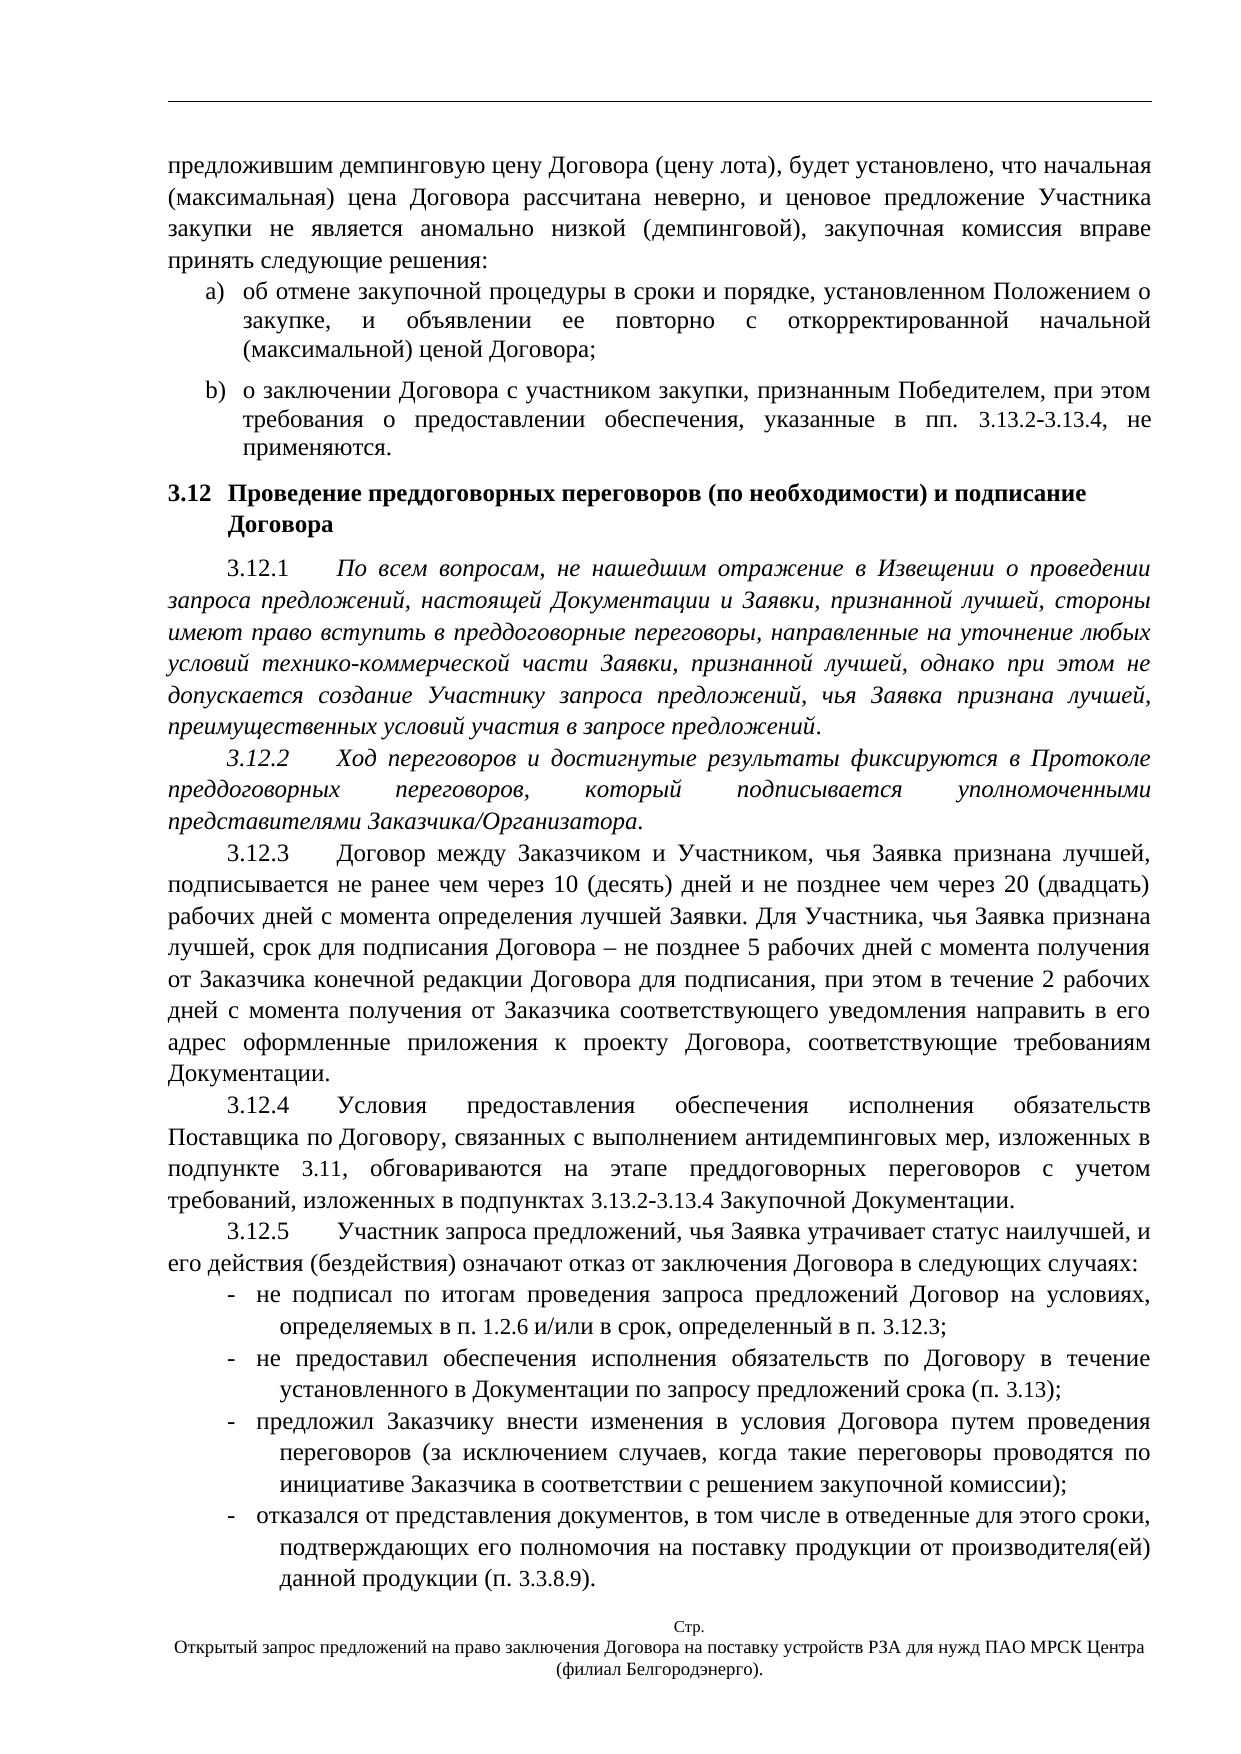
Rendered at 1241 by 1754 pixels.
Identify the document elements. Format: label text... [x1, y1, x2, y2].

list Ход переговоров и достигнутые результаты фиксируются в Протоколе преддоговорных переговоров, который подписывается уполномоченными представителями Заказчика/Организатора. [168, 743, 1152, 835]
subtitle Проведение преддоговорных переговоров (по необходимости) и подписание Договора [168, 478, 1152, 538]
list Договор между Заказчиком и Участником, чья Заявка признана лучшей, подписывается не ранее чем через 10 (десять) дней и не позднее чем через 20 (двадцать) рабочих дней с момента определения лучшей Заявки. Для Участника, чья Заявка признана лучшей, срок для подписания Договора – не позднее 5 рабочих дней с момента получения от Заказчика конечной редакции Договора для подписания, при этом в течение 2 рабочих дней с момента получения от Заказчика соответствующего уведомления направить в его адрес оформленные приложения к проекту Договора, соответствующие требованиям Документации. [168, 838, 1152, 1087]
list Участник запроса предложений, чья Заявка утрачивает статус наилучшей, и его действия (бездействия) означают отказ от заключения Договора в следующих случаях: [168, 1216, 1152, 1277]
list предложил Заказчику внести изменения в условия Договора путем проведения переговоров (за исключением случаев, когда такие переговоры проводятся по инициативе Заказчика в соответствии с решением закупочной комиссии); [227, 1406, 1152, 1498]
list не предоставил обеспечения исполнения обязательств по Договору в течение установленного в Документации по запросу предложений срока (п. 3.13); [227, 1343, 1152, 1403]
list отказался от представления документов, в том числе в отведенные для этого сроки, подтверждающих его полномочия на поставку продукции от производителя(ей) данной продукции (п. 3.3.8.9). [227, 1500, 1152, 1592]
list По всем вопросам, не нашедшим отражение в Извещении о проведении запроса предложений, настоящей Документации и Заявки, признанной лучшей, стороны имеют право вступить в преддоговорные переговоры, направленные на уточнение любых условий технико-коммерческой части Заявки, признанной лучшей, однако при этом не допускается создание Участнику запроса предложений, чья Заявка признана лучшей, преимущественных условий участия в запросе предложений. [168, 553, 1152, 740]
list Условия предоставления обеспечения исполнения обязательств Поставщика по Договору, связанных с выполнением антидемпинговых мер, изложенных в подпункте 3.11, обговариваются на этапе преддоговорных переговоров с учетом требований, изложенных в подпунктах 3.13.2-3.13.4 Закупочной Документации. [168, 1090, 1152, 1213]
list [168, 150, 1152, 273]
list о заключении Договора с участником закупки, признанным Победителем, при этом требования о предоставлении обеспечения, указанные в пп. 3.13.2-3.13.4, не применяются. [205, 375, 1152, 461]
list об отмене закупочной процедуры в сроки и порядке, установленном Положением о закупке, и объявлении ее повторно с откорректированной начальной (максимальной) ценой Договора; [205, 276, 1152, 362]
list не подписал по итогам проведения запроса предложений Договор на условиях, определяемых в п. 1.2.6 и/или в срок, определенный в п. 3.12.3; [227, 1279, 1152, 1340]
